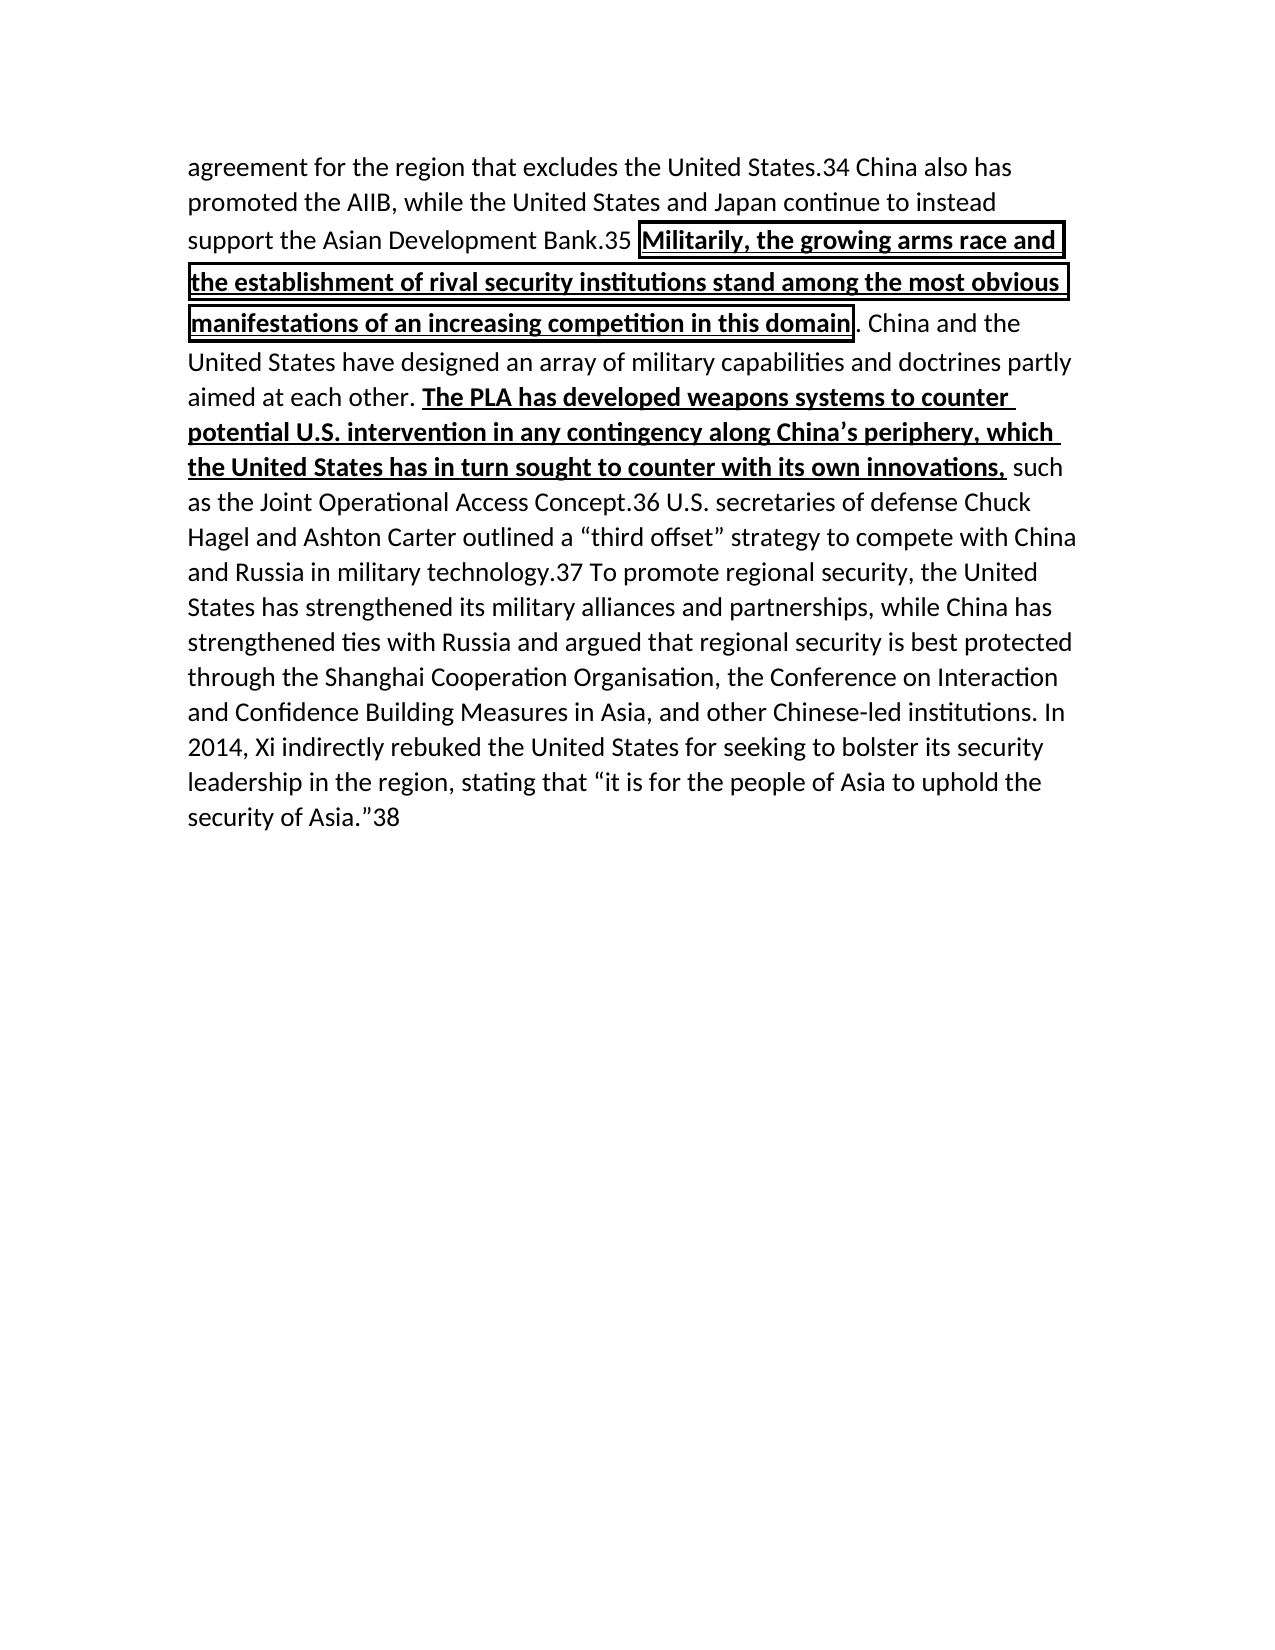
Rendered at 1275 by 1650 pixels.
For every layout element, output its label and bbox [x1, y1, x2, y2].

text [187, 150, 1087, 833]
